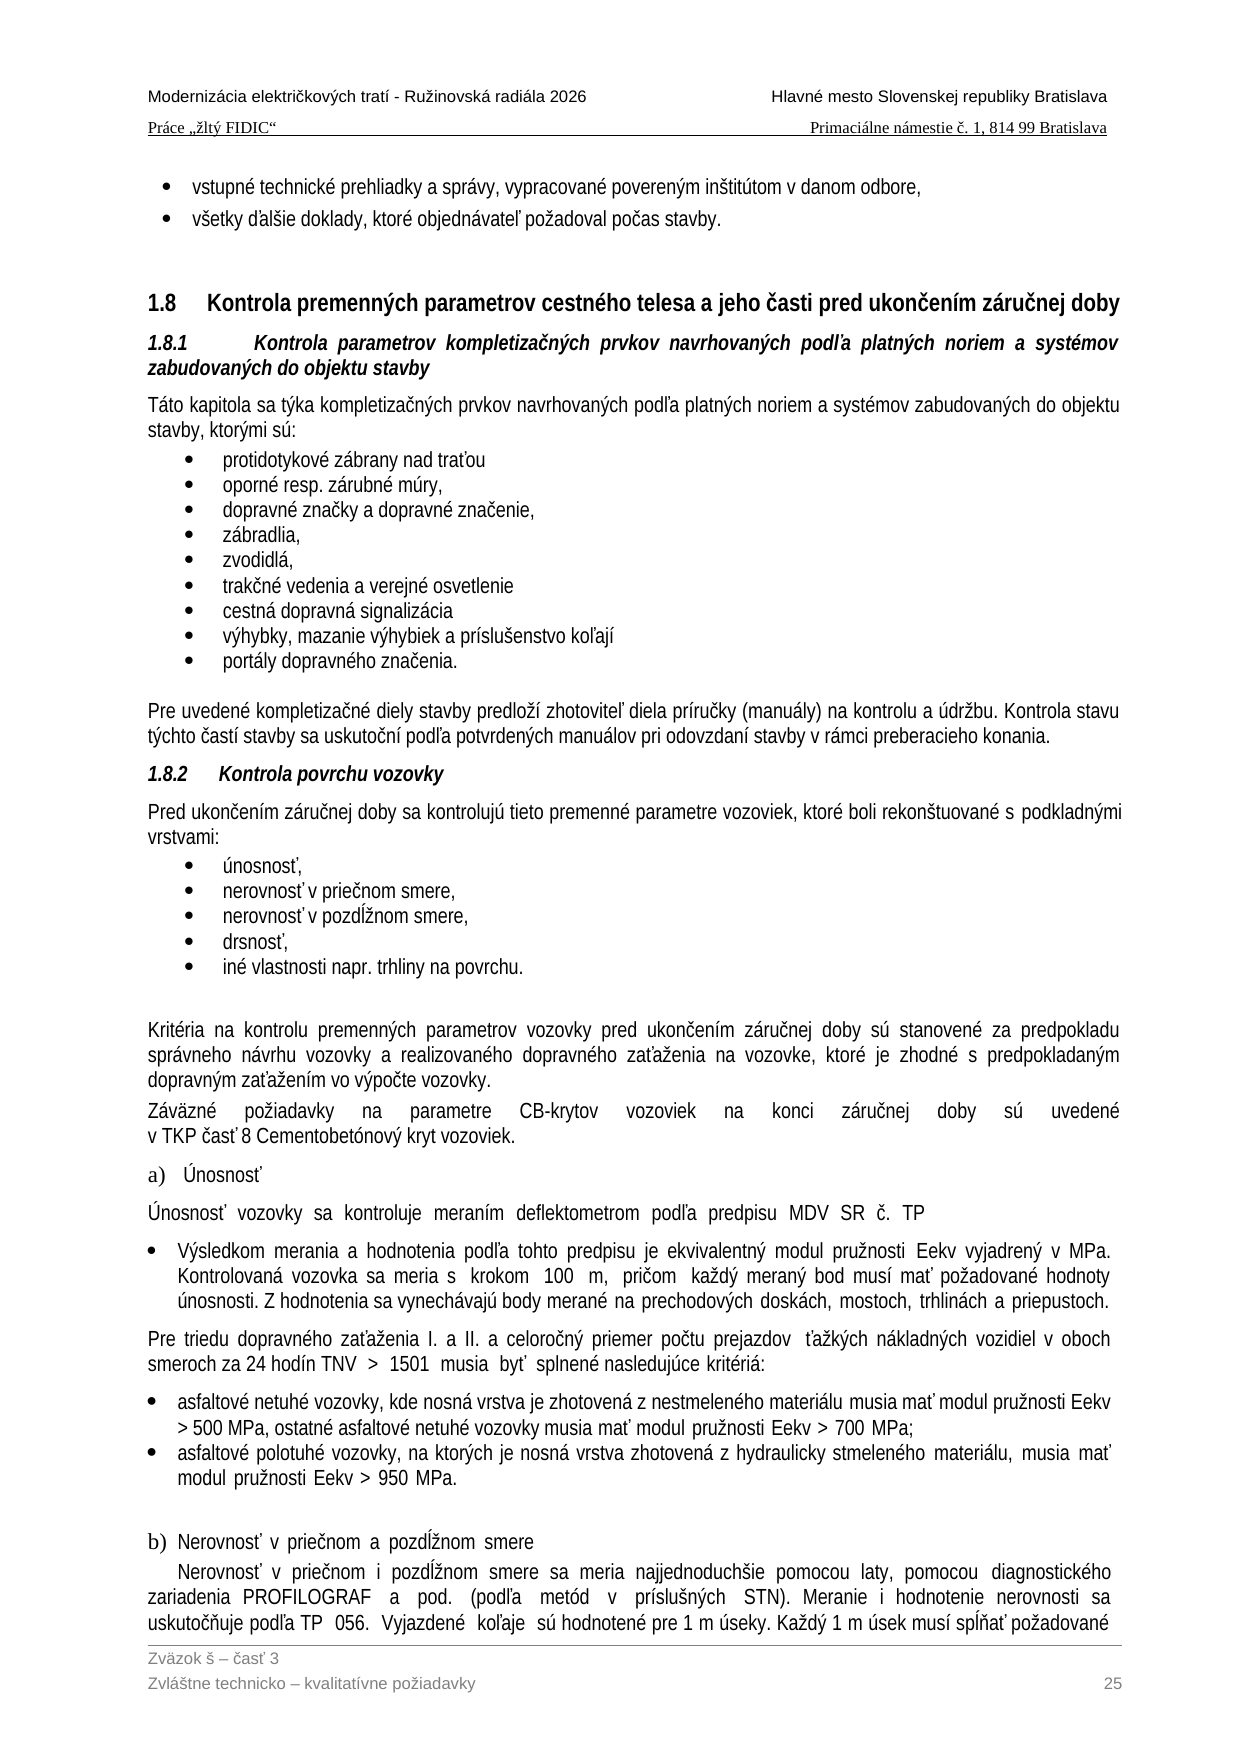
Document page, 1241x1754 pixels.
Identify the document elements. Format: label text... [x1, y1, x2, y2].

text vstupné technické prehliadky a správy, vypracované povereným inštitútom v danom odbore, [163, 174, 1122, 199]
subtitle Kontrola parametrov kompletizačných prvkov navrhovaných podľa platných noriem a systémov zabudovaných do objektu stavby [148, 329, 1122, 379]
list trakčné vedenia a verejné osvetlenie [185, 572, 1122, 598]
list výhybky, mazanie výhybiek a príslušenstvo koľají [185, 623, 1122, 648]
list zábradlia, [185, 522, 1122, 547]
list únosnosť, [185, 853, 1122, 878]
text Pre triedu dopravného zaťaženia I. a II. a celoročný priemer počtu prejazdov ťažkých nákladných vozidiel v oboch smeroch za 24 hodín TNV > 1501 musia byť splnené nasledujúce kritériá: [148, 1326, 1111, 1376]
text Záväzné požiadavky na parametre CB-krytov vozoviek na konci záručnej doby sú uvedené v TKP časť 8 Cementobetónový kryt vozoviek. [148, 1098, 1122, 1148]
list drsnosť, [185, 929, 1122, 954]
list asfaltové polotuhé vozovky, na ktorých je nosná vrstva zhotovená z hydraulicky stmeleného materiálu, musia mať modul pružnosti Eekv > 950 MPa. [148, 1439, 1111, 1490]
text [148, 1559, 1111, 1634]
list oporné resp. zárubné múry, [185, 472, 1122, 497]
list asfaltové netuhé vozovky, kde nosná vrstva je zhotovená z nestmeleného materiálu musia mať modul pružnosti Eekv > 500 MPa, ostatné asfaltové netuhé vozovky musia mať modul pružnosti Eekv > 700 MPa; [148, 1389, 1111, 1439]
text Táto kapitola sa týka kompletizačných prvkov navrhovaných podľa platných noriem a systémov zabudovaných do objektu stavby, ktorými sú: [148, 392, 1122, 442]
text Pred ukončením záručnej doby sa kontrolujú tieto premenné parametre vozoviek, ktoré boli rekonštuované s podkladnými vrstvami: [148, 799, 1122, 849]
list nerovnosť v pozdĺžnom smere, [185, 903, 1122, 929]
text Pre uvedené kompletizačné diely stavby predloží zhotoviteľ diela príručky (manuály) na kontrolu a údržbu. Kontrola stavu týchto častí stavby sa uskutoční podľa potvrdených manuálov pri odovzdaní stavby v rámci preberacieho konania. [148, 698, 1122, 748]
list dopravné značky a dopravné značenie, [185, 497, 1122, 522]
list zvodidlá, [185, 547, 1122, 572]
list Únosnosť [148, 1161, 1122, 1187]
text Kritéria na kontrolu premenných parametrov vozovky pred ukončením záručnej doby sú stanovené za predpokladu správneho návrhu vozovky a realizovaného dopravného zaťaženia na vozovke, ktoré je zhodné s predpokladaným dopravným zaťažením vo výpočte vozovky. [148, 1017, 1122, 1092]
text všetky ďalšie doklady, ktoré objednávateľ požadoval počas stavby. [163, 205, 1122, 231]
subtitle Kontrola povrchu vozovky [148, 761, 1122, 786]
list portály dopravného značenia. [185, 648, 1122, 673]
list iné vlastnosti napr. trhliny na povrchu. [185, 954, 1122, 979]
list Výsledkom merania a hodnotenia podľa tohto predpisu je ekvivalentný modul pružnosti Eekv vyjadrený v MPa. Kontrolovaná vozovka sa meria s krokom 100 m, pričom každý meraný bod musí mať požadované hodnoty únosnosti. Z hodnotenia sa vynechávajú body merané na prechodových doskách, mostoch, trhlinách a priepustoch. [148, 1238, 1111, 1313]
list cestná dopravná signalizácia [185, 598, 1122, 623]
list protidotykové zábrany nad traťou [185, 446, 1122, 472]
subtitle Kontrola premenných parametrov cestného telesa a jeho časti pred ukončením záručnej doby [148, 288, 1122, 317]
list Nerovnosť v priečnom a pozdĺžnom smere [148, 1528, 1122, 1555]
list nerovnosť v priečnom smere, [185, 878, 1122, 903]
text Únosnosť vozovky sa kontroluje meraním deflektometrom podľa predpisu MDV SR č. TP [148, 1200, 1122, 1225]
